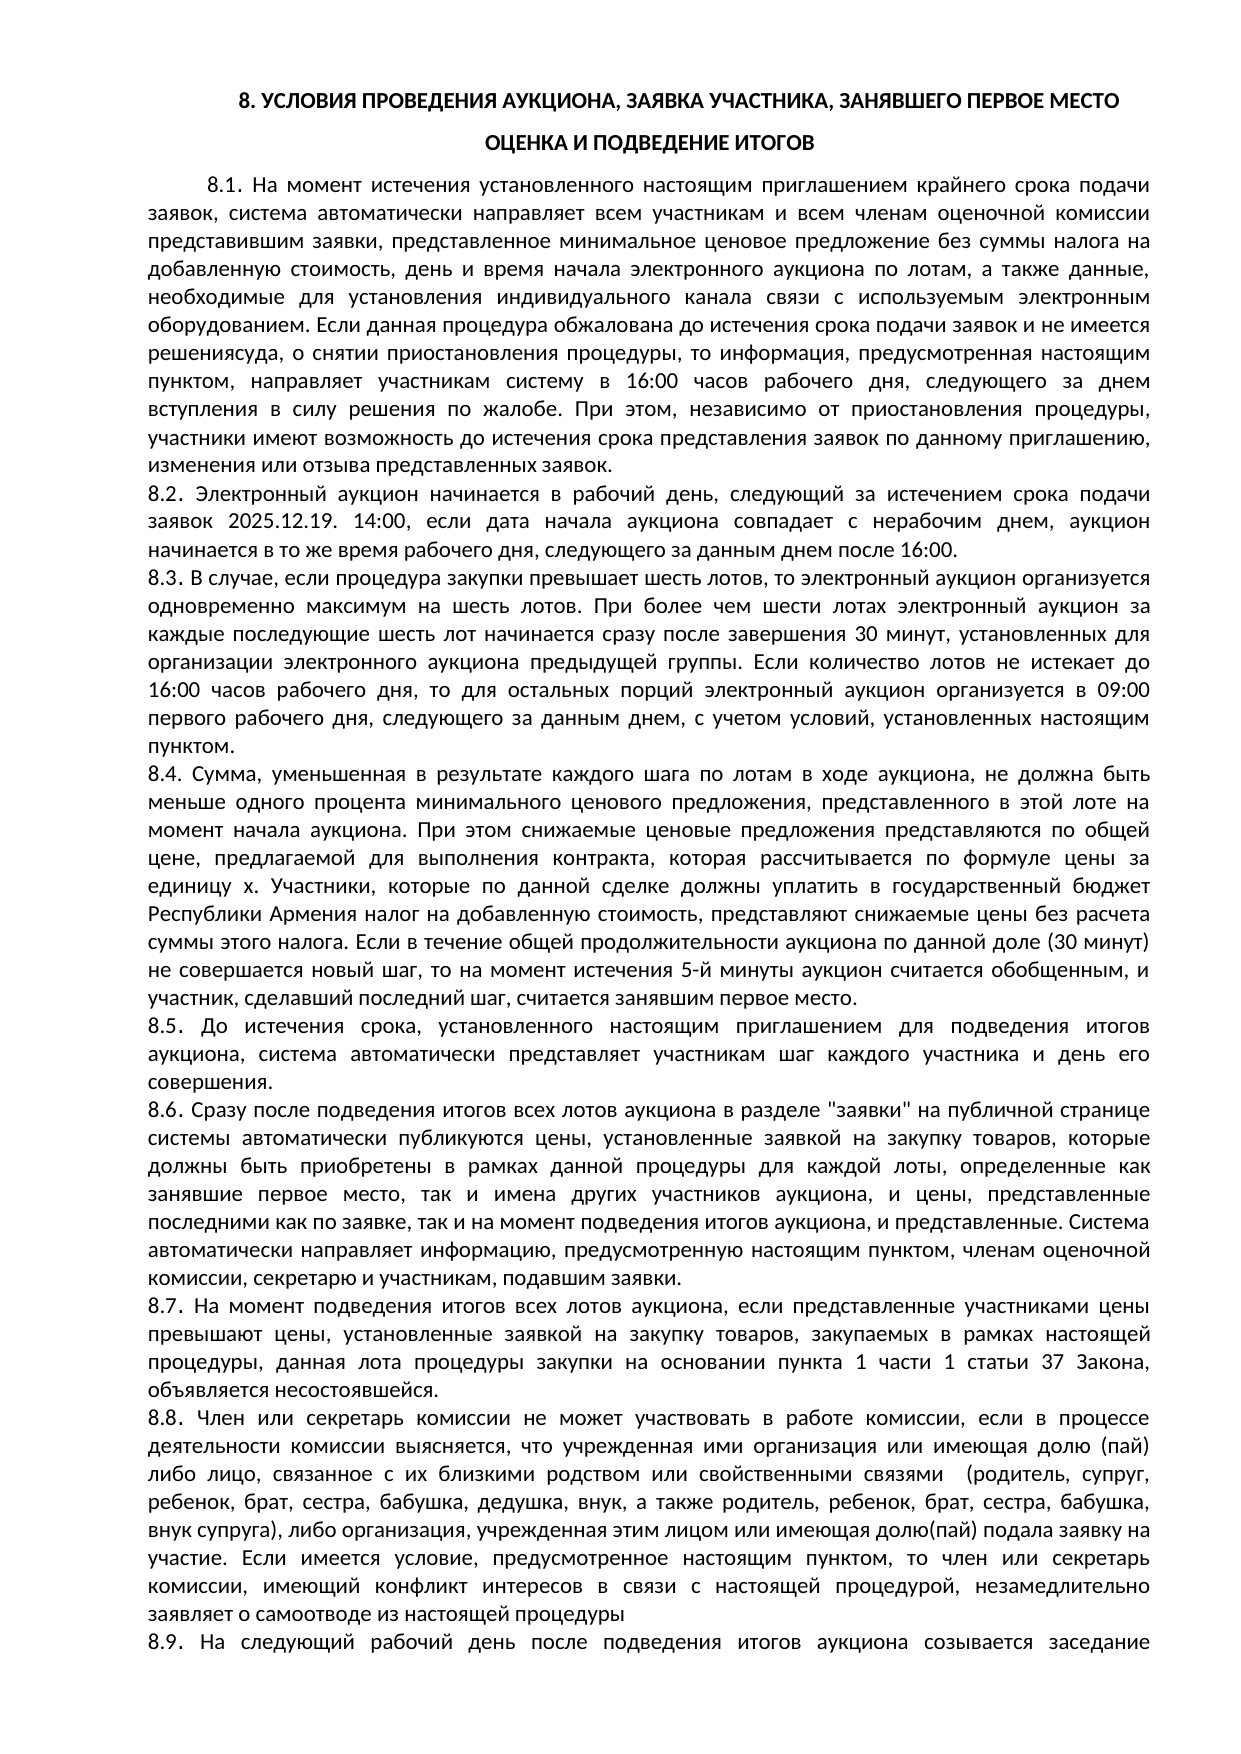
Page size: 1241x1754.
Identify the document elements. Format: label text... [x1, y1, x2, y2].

text 8.4. Сумма, уменьшенная в результате каждого шага по лотам в ходе аукциона, не должна быть меньше одного процента минимального ценового предложения, представленного в этой лоте на момент начала аукциона. При этом снижаемые ценовые предложения представляются по общей цене, предлагаемой для выполнения контракта, которая рассчитывается по формуле цены за единицу x. Участники, которые по данной сделке должны уплатить в государственный бюджет Республики Армения налог на добавленную стоимость, представляют снижаемые цены без расчета суммы этого налога. Если в течение общей продолжительности аукциона по данной доле (30 минут) не совершается новый шаг, то на момент истечения 5-й минуты аукцион считается обобщенным, и участник, сделавший последний шаг, считается занявшим первое место. [148, 759, 1152, 1011]
text 8.3․ В случае, если процедура закупки превышает шесть лотов, то электронный аукцион организуется одновременно максимум на шесть лотов. При более чем шести лотах электронный аукцион за каждые последующие шесть лот начинается сразу после завершения 30 минут, установленных для организации электронного аукциона предыдущей группы. Если количество лотов не истекает до 16:00 часов рабочего дня, то для остальных порций электронный аукцион организуется в 09:00 первого рабочего дня, следующего за данным днем, с учетом условий, установленных настоящим пунктом. [148, 563, 1152, 759]
text 8. УСЛОВИЯ ПРОВЕДЕНИЯ АУКЦИОНА, ЗАЯВКА УЧАСТНИКА, ЗАНЯВШЕГО ПЕРВОЕ МЕСТО ОЦЕНКА И ПОДВЕДЕНИЕ ИТОГОВ [148, 86, 1152, 156]
text 8.8․ Член или секретарь комиссии не может участвовать в работе комиссии, если в процессе деятельности комиссии выясняется, что учрежденная ими организация или имеющая долю (пай) либо лицо, связанное с их близкими родством или свойственными связями (родитель, супруг, ребенок, брат, сестра, бабушка, дедушка, внук, а также родитель, ребенок, брат, сестра, бабушка, внук супруга), либо организация, учрежденная этим лицом или имеющая долю(пай) подала заявку на участие. Если имеется условие, предусмотренное настоящим пунктом, то член или секретарь комиссии, имеющий конфликт интересов в связи с настоящей процедурой, незамедлительно заявляет о самоотводе из настоящей процедуры [148, 1403, 1152, 1627]
text 8.6․ Сразу после подведения итогов всех лотов аукциона в разделе "заявки" на публичной странице системы автоматически публикуются цены, установленные заявкой на закупку товаров, которые должны быть приобретены в рамках данной процедуры для каждой лоты, определенные как занявшие первое место, так и имена других участников аукциона, и цены, представленные последними как по заявке, так и на момент подведения итогов аукциона, и представленные. Система автоматически направляет информацию, предусмотренную настоящим пунктом, членам оценочной комиссии, секретарю и участникам, подавшим заявки. [148, 1095, 1152, 1291]
text 8.1․ На момент истечения установленного настоящим приглашением крайнего срока подачи заявок, система автоматически направляет всем участникам и всем членам оценочной комиссии представившим заявки, представленное минимальное ценовое предложение без суммы налога на добавленную стоимость, день и время начала электронного аукциона по лотам, а также данные, необходимые для установления индивидуального канала связи с используемым электронным оборудованием. Если данная процедура обжалована до истечения срока подачи заявок и не имеется решениясуда, о снятии приостановления процедуры, то информация, предусмотренная настоящим пунктом, направляет участникам систему в 16:00 часов рабочего дня, следующего за днем вступления в силу решения по жалобе. При этом, независимо от приостановления процедуры, участники имеют возможность до истечения срока представления заявок по данному приглашению, изменения или отзыва представленных заявок. [148, 170, 1152, 479]
text 8.5․ До истечения срока, установленного настоящим приглашением для подведения итогов аукциона, система автоматически представляет участникам шаг каждого участника и день его совершения. [148, 1011, 1152, 1095]
text 8.2․ Электронный аукцион начинается в рабочий день, следующий за истечением срока подачи заявок 2025.12.19. 14:00 , если дата начала аукциона совпадает с нерабочим днем, аукцион начинается в то же время рабочего дня, следующего за данным днем после 16:00. [148, 479, 1152, 563]
text 8.7․ На момент подведения итогов всех лотов аукциона, если представленные участниками цены превышают цены, установленные заявкой на закупку товаров, закупаемых в рамках настоящей процедуры, данная лота процедуры закупки на основании пункта 1 части 1 статьи 37 Закона, объявляется несостоявшейся. [148, 1291, 1152, 1403]
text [148, 1627, 1152, 1656]
